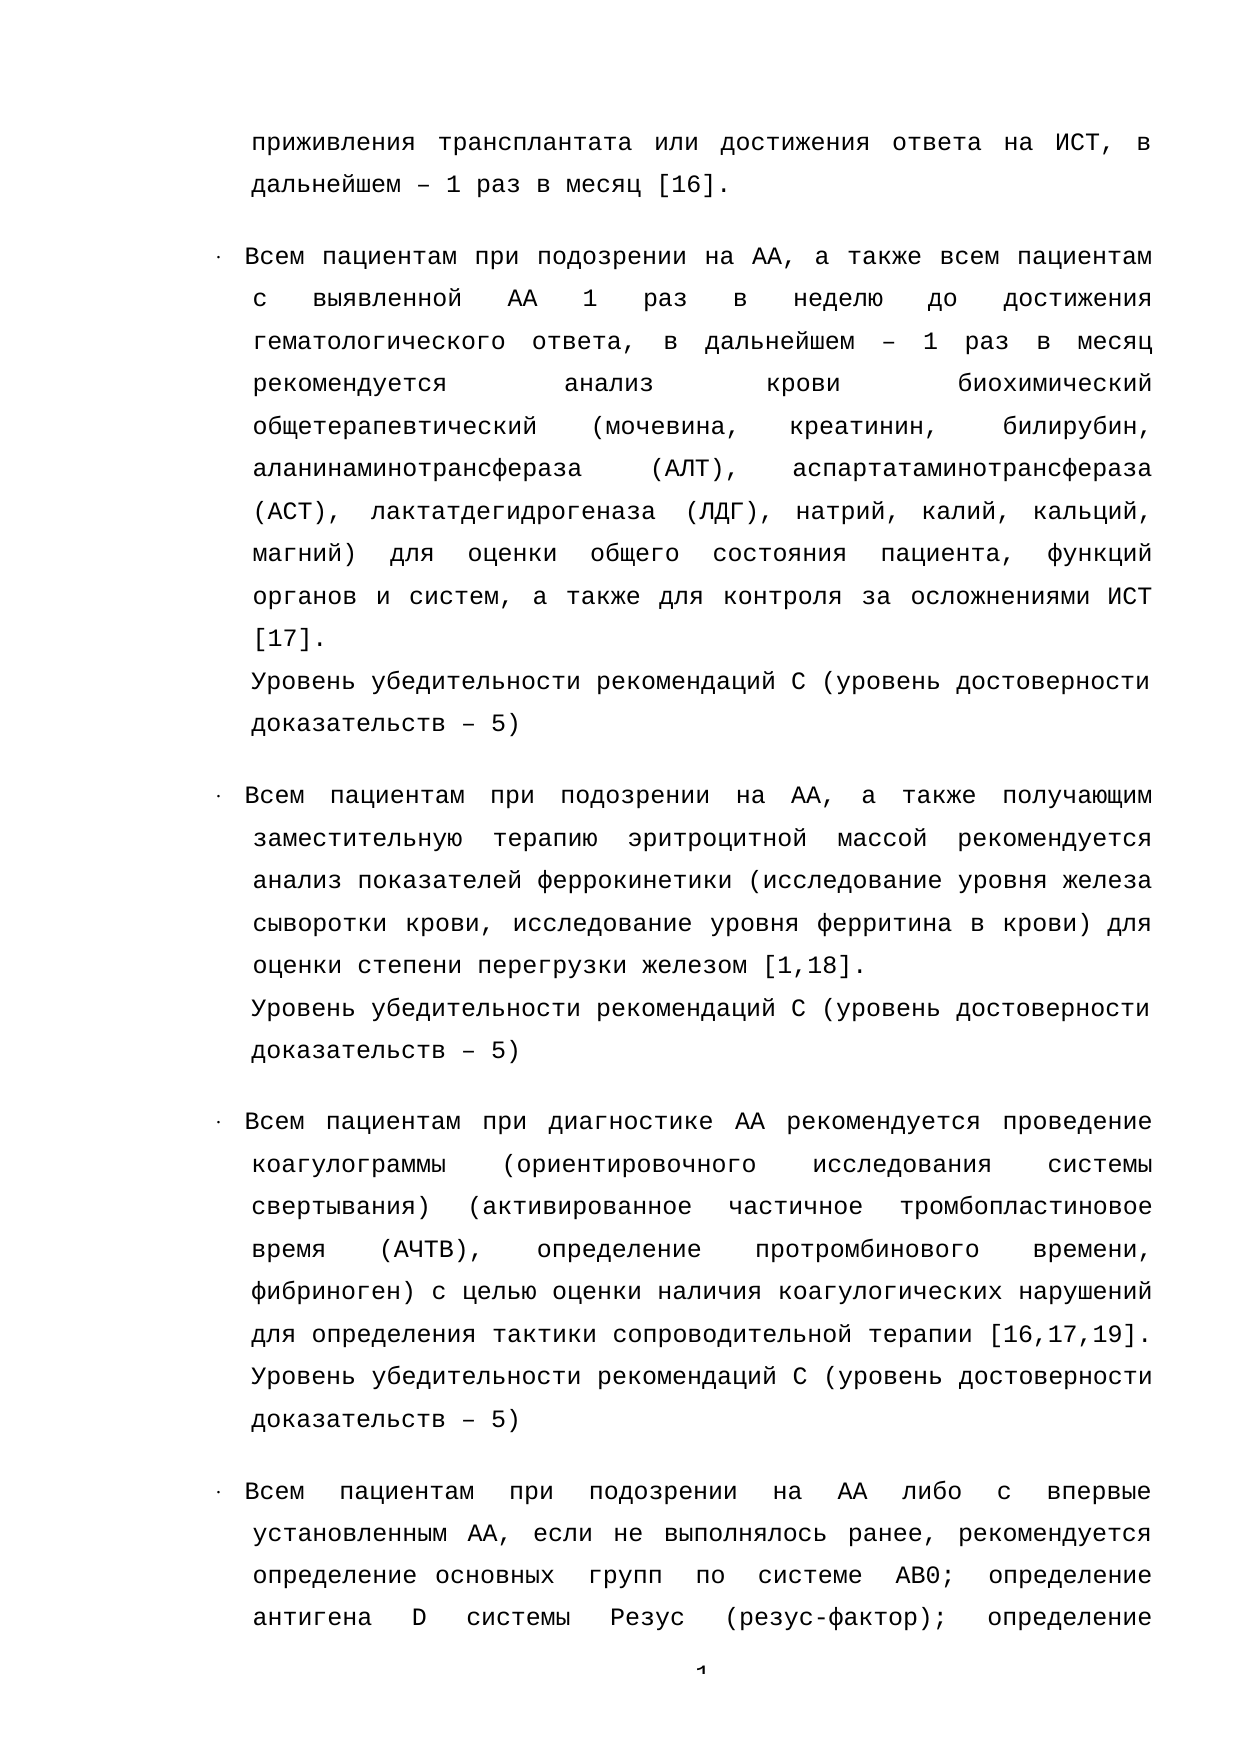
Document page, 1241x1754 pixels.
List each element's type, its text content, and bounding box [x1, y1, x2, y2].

text Уровень убедительности рекомендаций С (уровень достоверности доказательств – 5) [251, 668, 1152, 739]
text Уровень убедительности рекомендаций С (уровень достоверности доказательств – 5) [251, 995, 1152, 1066]
list Всем пациентам при подозрении на АА, а также всем пациентам с выявленной АА 1 раз в неделю до достижения гематологического ответа, в дальнейшем – 1 раз в месяц рекомендуется анализ крови биохимический общетерапевтический (мочевина, креатинин, билирубин, аланинаминотрансфераза (АЛТ), аспартатаминотрансфераза (АСТ), лактатдегидрогеназа (ЛДГ), натрий, калий, кальций, магний) для оценки общего состояния пациента, функций органов и систем, а также для контроля за осложнениями ИСТ [17]. [215, 243, 1152, 654]
text приживления трансплантата или достижения ответа на ИСТ, в дальнейшем – 1 раз в месяц [16]. [251, 129, 1152, 200]
list Всем пациентам при диагностике АА рекомендуется проведение коагулограммы (ориентировочного исследования системы свертывания) (активированное частичное тромбопластиновое время (АЧТВ), определение протромбинового времени, фибриноген) с целью оценки наличия коагулогических нарушений для определения тактики сопроводительной терапии [16,17,19]. Уровень убедительности рекомендаций С (уровень достоверности доказательств – 5) [215, 1109, 1152, 1434]
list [215, 1478, 1152, 1633]
list Всем пациентам при подозрении на АА, а также получающим заместительную терапию эритроцитной массой рекомендуется анализ показателей феррокинетики (исследование уровня железа сыворотки крови, исследование уровня ферритина в крови) для оценки степени перегрузки железом [1,18]. [215, 783, 1152, 981]
